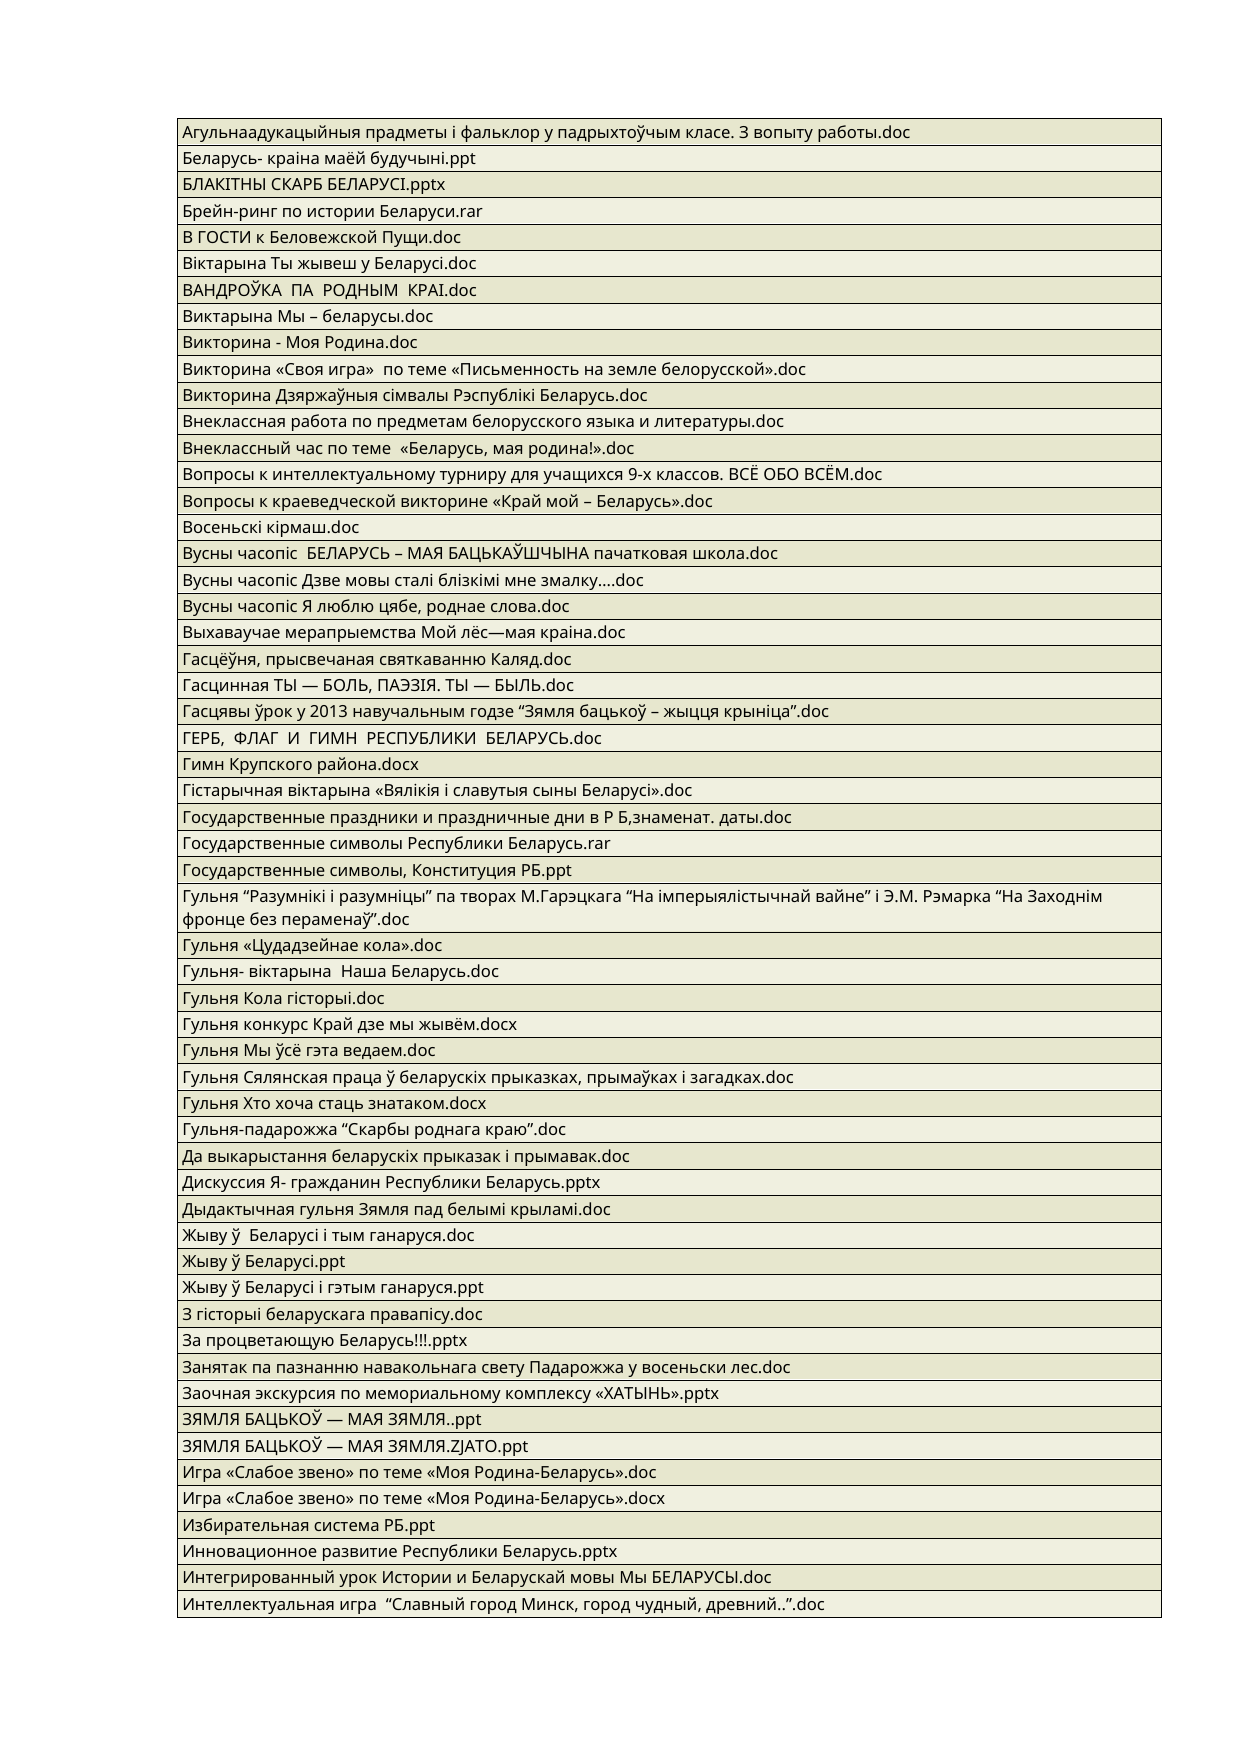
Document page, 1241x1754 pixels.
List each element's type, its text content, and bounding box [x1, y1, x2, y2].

table_cell Государственные символы Республики Беларусь.rar [178, 831, 1161, 856]
table_cell За процветающую Беларусь!!!.pptx [178, 1328, 1161, 1353]
table_cell ЗЯМЛЯ БАЦЬКОЎ — МАЯ ЗЯМЛЯ..ppt [178, 1407, 1161, 1432]
table_cell Викторина - Моя Родина.doc [178, 330, 1161, 355]
table_cell Гасцинная ТЫ — БОЛЬ, ПАЭЗІЯ. ТЫ — БЫЛЬ.doc [178, 673, 1161, 698]
table_cell Гульня “Разумнікі і разумніцы” па творах М.Гарэцкага “На імперыялістычнай вайне” і Э.М. Рэмарка “На Заходнім фронце без пераменаў”.doc [178, 884, 1161, 931]
table_cell ЗЯМЛЯ БАЦЬКОЎ — МАЯ ЗЯМЛЯ.ZJATO.ppt [178, 1433, 1161, 1458]
table_cell Восеньскі кірмаш.doc [178, 515, 1161, 540]
table_cell Вусны часопіс Я люблю цябе, роднае слова.doc [178, 594, 1161, 619]
table_cell Беларусь- краіна маёй будучыні.ppt [178, 146, 1161, 171]
table_cell Интеллектуальная игра “Славный город Минск, город чудный, древний..”.doc [178, 1591, 1161, 1617]
table_cell Вопросы к краеведческой викторине «Край мой – Беларусь».doc [178, 488, 1161, 513]
table_cell Дискуссия Я- гражданин Республики Беларусь.pptx [178, 1170, 1161, 1195]
table_cell Интегрированный урок Истории и Беларускай мовы Мы БЕЛАРУСЫ.doc [178, 1565, 1161, 1590]
table_cell В ГОСТИ к Беловежской Пущи.doc [178, 225, 1161, 250]
table_cell Гульня-падарожжа “Скарбы роднага краю”.doc [178, 1117, 1161, 1142]
table_cell Вусны часопiс БЕЛАРУСЬ – МАЯ БАЦЬКАЎШЧЫНА пачатковая школа.doc [178, 541, 1161, 566]
table_cell Игра «Слабое звено» по теме «Моя Родина-Беларусь».docx [178, 1486, 1161, 1511]
table_cell Инновационное развитие Республики Беларусь.pptx [178, 1539, 1161, 1564]
table_cell Гульня Сялянская праца ў беларускіх прыказках, прымаўках і загадках.doc [178, 1064, 1161, 1089]
table_cell БЛАКІТНЫ СКАРБ БЕЛАРУСІ.pptx [178, 172, 1161, 197]
table_cell Вусны часопіс Дзве мовы сталі блізкімі мне змалку….doc [178, 567, 1161, 592]
table_cell Викторина Дзяржаўныя сімвалы Рэспублікі Беларусь.doc [178, 383, 1161, 408]
table_cell Игра «Слабое звено» по теме «Моя Родина-Беларусь».doc [178, 1460, 1161, 1485]
table_cell Вiктарына Ты жывеш у Беларусі.doc [178, 251, 1161, 276]
table_cell Гульня Мы ўсё гэта ведаем.doc [178, 1038, 1161, 1063]
table_cell Гульня Хто хоча стаць знатаком.docx [178, 1091, 1161, 1116]
table_cell Жыву ў Беларусі.ppt [178, 1249, 1161, 1274]
table_cell Внеклассный час по теме «Беларусь, мая родина!».doc [178, 435, 1161, 461]
table_cell Вопросы к интеллектуальному турниру для учащихся 9-х классов. ВСЁ ОБО ВСЁМ.doc [178, 462, 1161, 487]
table_cell Заочная экскурсия по мемориальному комплексу «ХАТЫНЬ».pptx [178, 1381, 1161, 1406]
table_cell Викторина «Своя игра» по теме «Письменность на земле белорусской».doc [178, 356, 1161, 382]
table_cell Да выкарыстання беларускіх прыказак і прымавак.doc [178, 1143, 1161, 1169]
table_cell Гасцявы ўрок у 2013 навучальным годзе “Зямля бацькоў – жыцця крыніца”.doc [178, 699, 1161, 724]
table_cell Агульнаадукацыйныя прадметы і фальклор у падрыхтоўчым класе. З вопыту работы.doc [178, 119, 1161, 144]
table_cell З гісторыі беларускага правапісу.doc [178, 1301, 1161, 1327]
table_cell ВАНДРОЎКА ПА РОДНЫМ КРАІ.doc [178, 277, 1161, 303]
table_cell Гульня- віктарына Наша Беларусь.doc [178, 959, 1161, 984]
table_cell Жыву ў Беларусі i гэтым ганаруся.ppt [178, 1275, 1161, 1300]
table_cell Гимн Крупского района.docx [178, 752, 1161, 777]
table_cell Гульня конкурс Край дзе мы жывём.docx [178, 1012, 1161, 1037]
table_cell Жыву ў Беларусі і тым ганаруся.doc [178, 1223, 1161, 1248]
table_cell Гульня «Цудадзейнае кола».doc [178, 933, 1161, 958]
table_cell Гульня Кола гісторыі.doc [178, 985, 1161, 1011]
table_cell Брейн-ринг по истории Беларуси.rar [178, 198, 1161, 223]
table_cell Виктарына Мы – беларусы.doc [178, 304, 1161, 329]
table_cell ГЕРБ, ФЛАГ И ГИМН РЕСПУБЛИКИ БЕЛАРУСЬ.doc [178, 725, 1161, 751]
table_cell Выхаваучае мерапрыемства Мой лёс—мая краіна.doc [178, 620, 1161, 645]
table_cell Государственные символы, Конституция РБ.ppt [178, 857, 1161, 882]
table_cell Государственные праздники и праздничные дни в Р Б,знаменат. даты.doc [178, 804, 1161, 830]
table_cell Гістарычная віктарына «Вялікія і славутыя сыны Беларусі».doc [178, 778, 1161, 803]
table_cell Внеклассная работа по предметам белорусского языка и литературы.doc [178, 409, 1161, 434]
table_cell Дыдактычная гульня Зямля пад белымі крыламі.doc [178, 1196, 1161, 1221]
table_cell Занятак па пазнанню навакольнага свету Падарожжа у восеньски лес.doc [178, 1354, 1161, 1379]
table_cell Гасцёўня, прысвечаная святкаванню Каляд.doc [178, 646, 1161, 672]
table_cell Избирательная система РБ.ppt [178, 1512, 1161, 1538]
